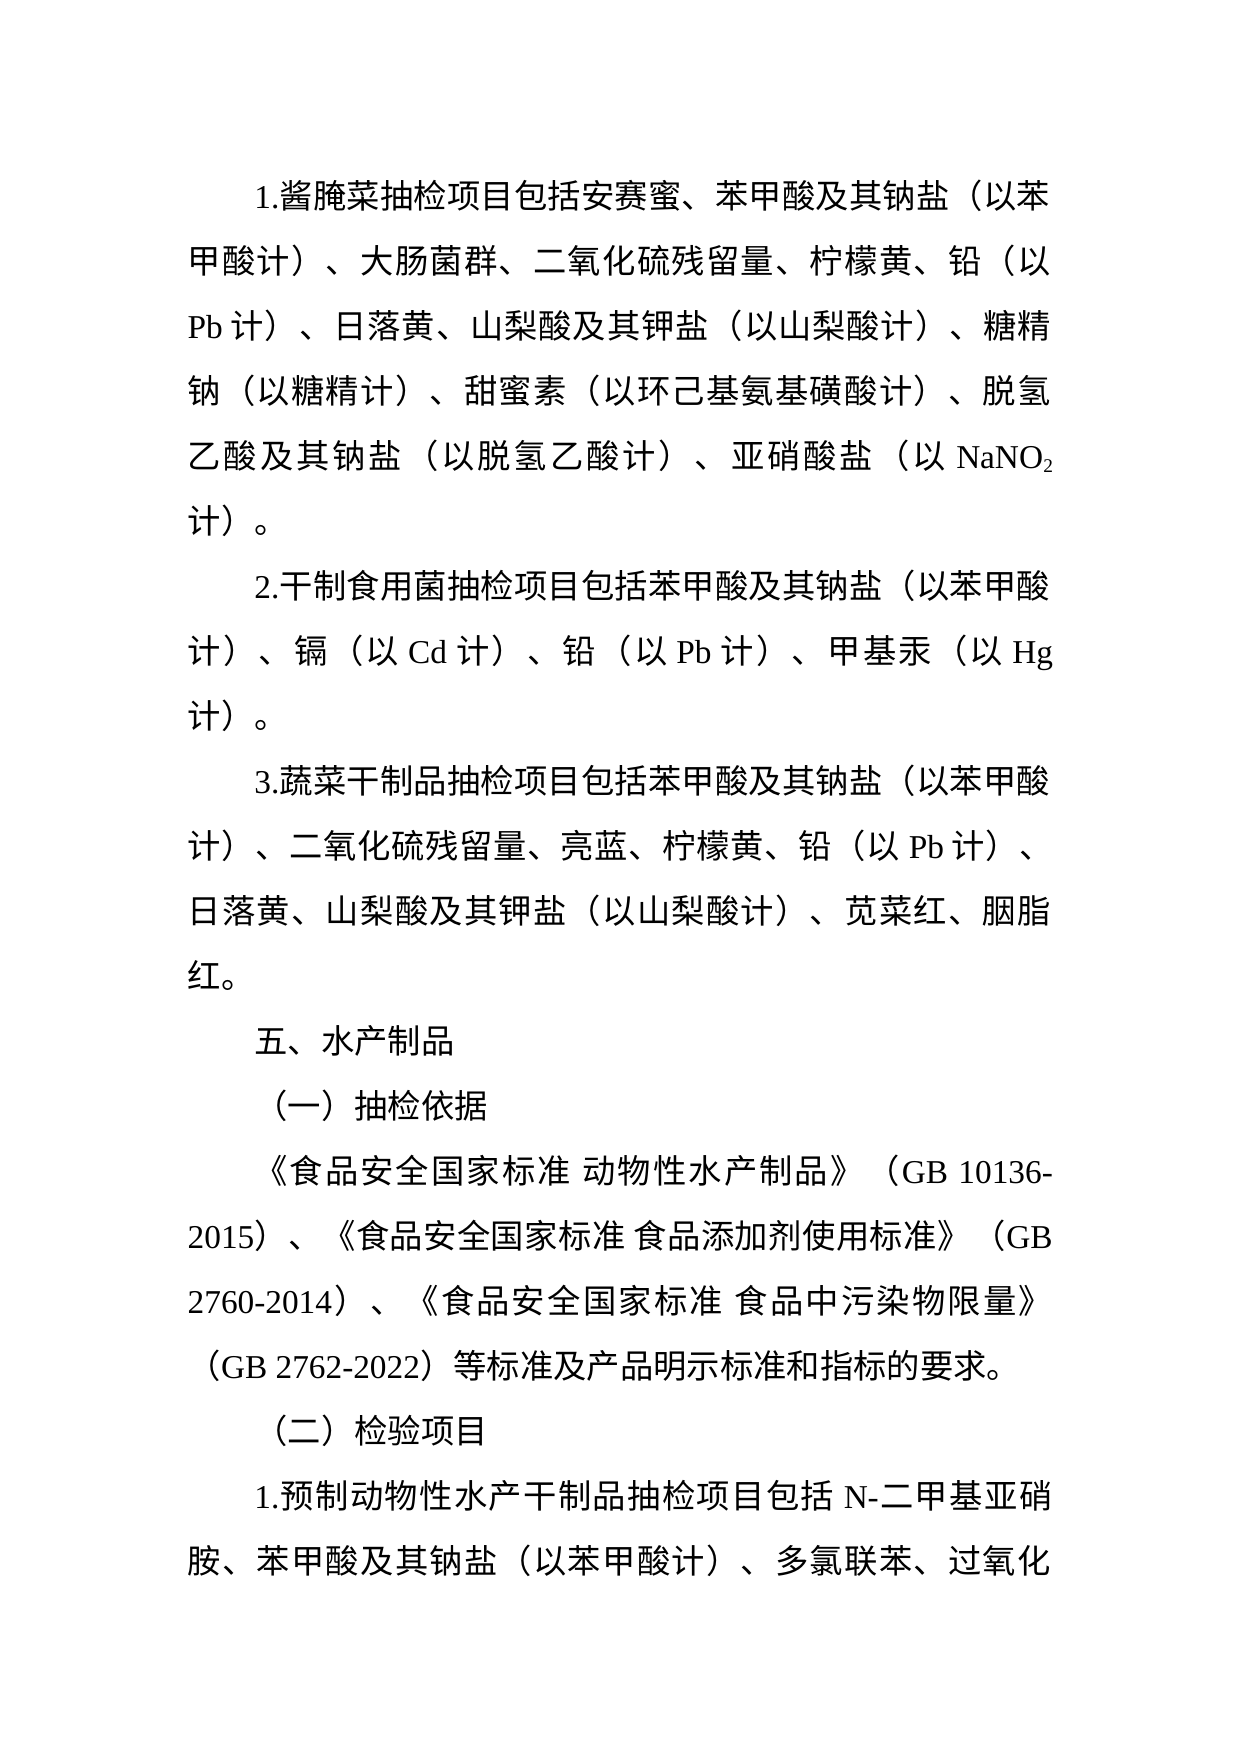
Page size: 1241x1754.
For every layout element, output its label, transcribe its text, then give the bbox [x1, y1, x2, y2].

list 《食品安全国家标准 动物性水产制品》（GB 10136-2015）、《食品安全国家标准 食品添加剂使用标准》（GB 2760-2014）、《食品安全国家标准 食品中污染物限量》（GB 2762-2022）等标准及产品明示标准和指标的要求。 [187, 1137, 1053, 1397]
list 五、水产制品 [187, 1007, 1053, 1072]
list 1.酱腌菜抽检项目包括安赛蜜、苯甲酸及其钠盐（以苯甲酸计）、大肠菌群、二氧化硫残留量、柠檬黄、铅（以Pb计）、日落黄、山梨酸及其钾盐（以山梨酸计）、糖精钠（以糖精计）、甜蜜素（以环己基氨基磺酸计）、脱氢乙酸及其钠盐（以脱氢乙酸计）、亚硝酸盐（以NaNO2计）。 [187, 162, 1053, 552]
list 2.干制食用菌抽检项目包括苯甲酸及其钠盐（以苯甲酸计）、镉（以Cd计）、铅（以Pb计）、甲基汞（以Hg计）。 [187, 552, 1053, 747]
text （二）检验项目 [254, 1397, 1053, 1462]
list 3.蔬菜干制品抽检项目包括苯甲酸及其钠盐（以苯甲酸计）、二氧化硫残留量、亮蓝、柠檬黄、铅（以Pb计）、日落黄、山梨酸及其钾盐（以山梨酸计）、苋菜红、胭脂红。 [187, 747, 1053, 1007]
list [187, 1462, 1053, 1592]
text （一）抽检依据 [254, 1072, 1053, 1137]
